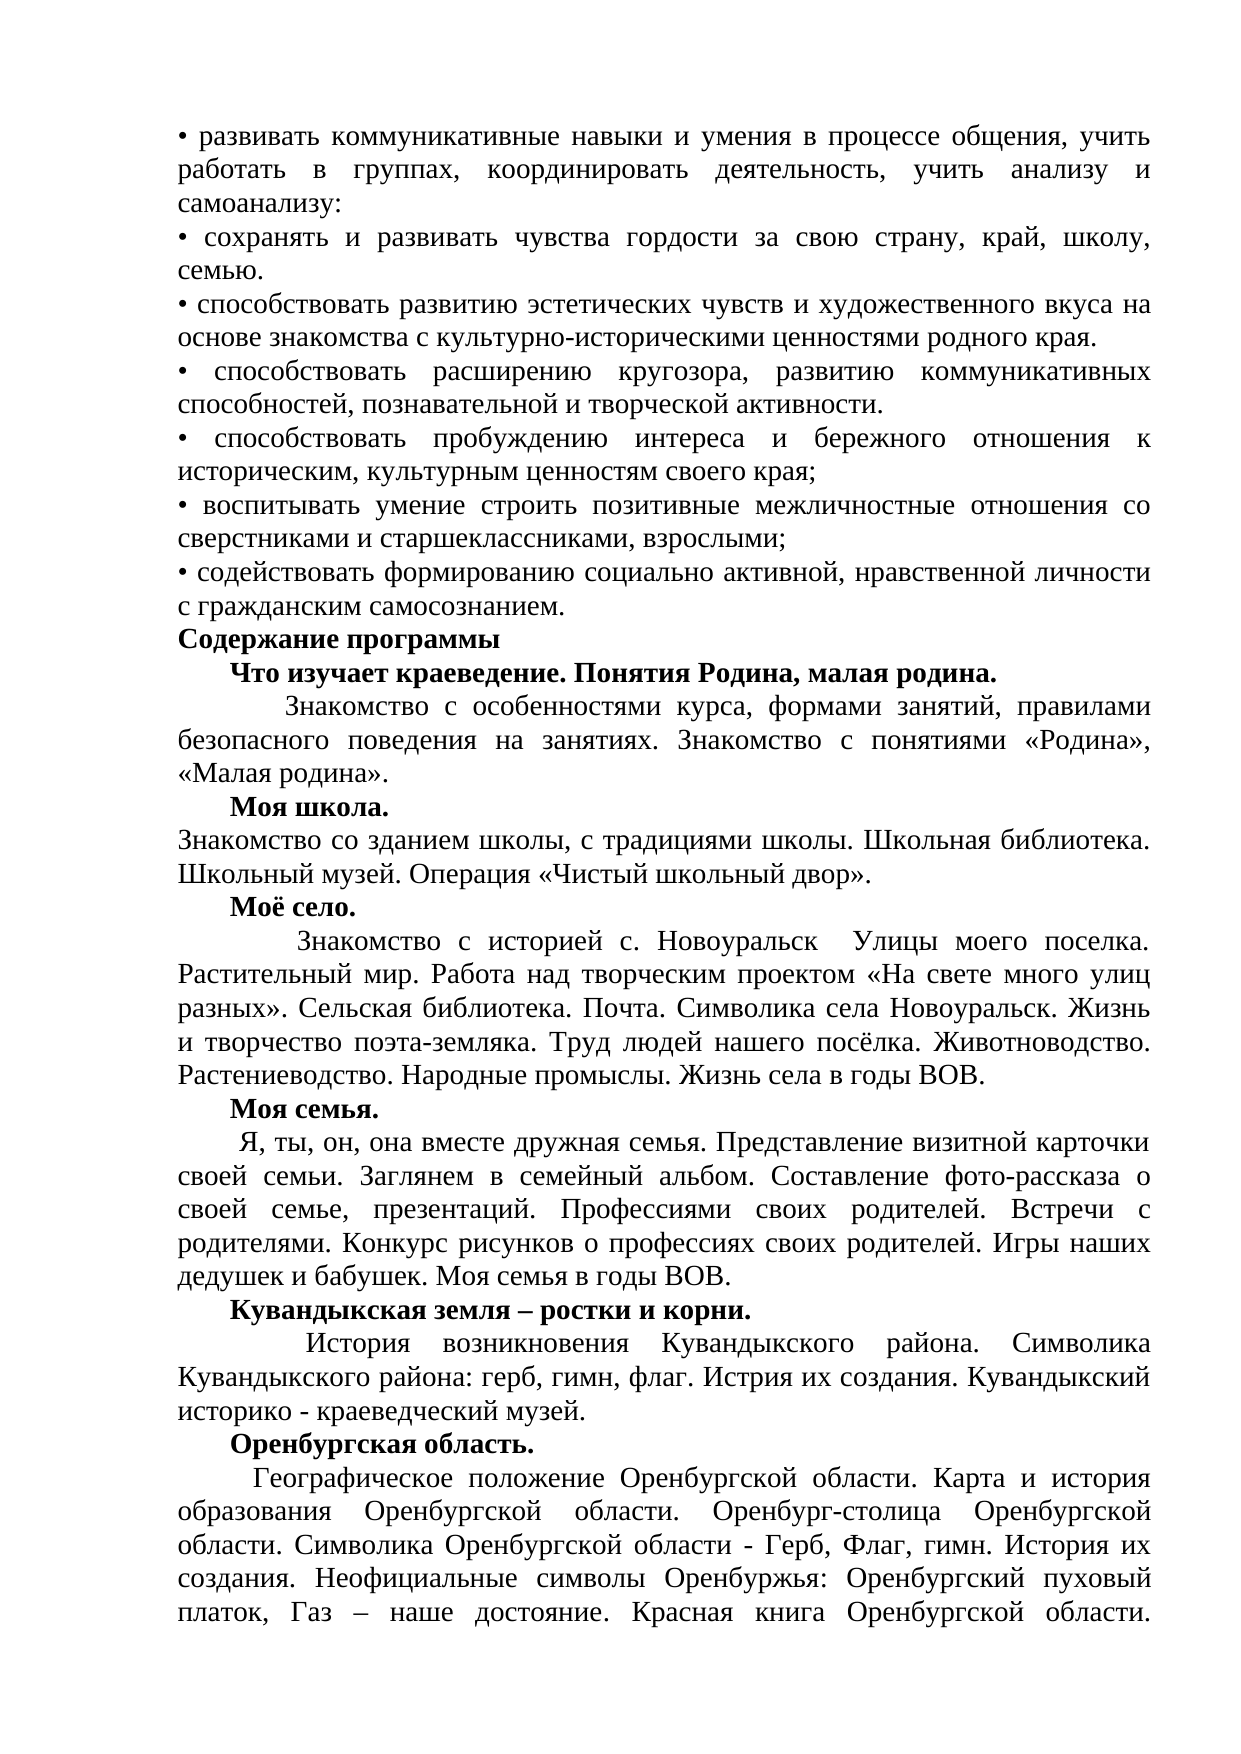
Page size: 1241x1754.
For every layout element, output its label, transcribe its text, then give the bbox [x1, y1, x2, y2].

text • способствовать пробуждению интереса и бережного отношения к историческим, культурным ценностям своего края; [177, 420, 1152, 487]
text Моя семья. [229, 1091, 1152, 1124]
text Кувандыкская земля – ростки и корни. [229, 1292, 1152, 1326]
text Содержание программы [177, 621, 1152, 655]
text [177, 1460, 1152, 1627]
text Моя школа. [229, 789, 1152, 822]
text • развивать коммуникативные навыки и умения в процессе общения, учить работать в группах, координировать деятельность, учить анализу и самоанализу: [177, 118, 1152, 219]
text Знакомство с историей с. Новоуральск Улицы моего поселка. Растительный мир. Работа над творческим проектом «На свете много улиц разных». Сельская библиотека. Почта. Символика села Новоуральск. Жизнь и творчество поэта-земляка. Труд людей нашего посёлка. Животноводство. Растениеводство. Народные промыслы. Жизнь села в годы ВОВ. [177, 923, 1152, 1091]
text • воспитывать умение строить позитивные межличностные отношения со сверстниками и старшеклассниками, взрослыми; [177, 487, 1152, 554]
text Что изучает краеведение. Понятия Родина, малая родина. [229, 655, 1152, 688]
text Знакомство со зданием школы, с традициями школы. Школьная библиотека. Школьный музей. Операция «Чистый школьный двор». [177, 822, 1152, 889]
text • сохранять и развивать чувства гордости за свою страну, край, школу, семью. [177, 219, 1152, 286]
text • способствовать расширению кругозора, развитию коммуникативных способностей, познавательной и творческой активности. [177, 353, 1152, 420]
text • способствовать развитию эстетических чувств и художественного вкуса на основе знакомства с культурно-историческими ценностями родного края. [177, 286, 1152, 353]
text • содействовать формированию социально активной, нравственной личности с гражданским самосознанием. [177, 554, 1152, 621]
text Я, ты, он, она вместе дружная семья. Представление визитной карточки своей семьи. Заглянем в семейный альбом. Составление фото-рассказа о своей семье, презентаций. Профессиями своих родителей. Встречи с родителями. Конкурс рисунков о профессиях своих родителей. Игры наших дедушек и бабушек. Моя семья в годы ВОВ. [177, 1124, 1152, 1292]
text Моё село. [229, 889, 1152, 923]
text Знакомство с особенностями курса, формами занятий, правилами безопасного поведения на занятиях. Знакомство с понятиями «Родина», «Малая родина». [177, 688, 1152, 789]
text Оренбургская область. [229, 1426, 1152, 1460]
text История возникновения Кувандыкского района. Символика Кувандыкского района: герб, гимн, флаг. Истрия их создания. Кувандыкский историко - краеведческий музей. [177, 1326, 1152, 1426]
